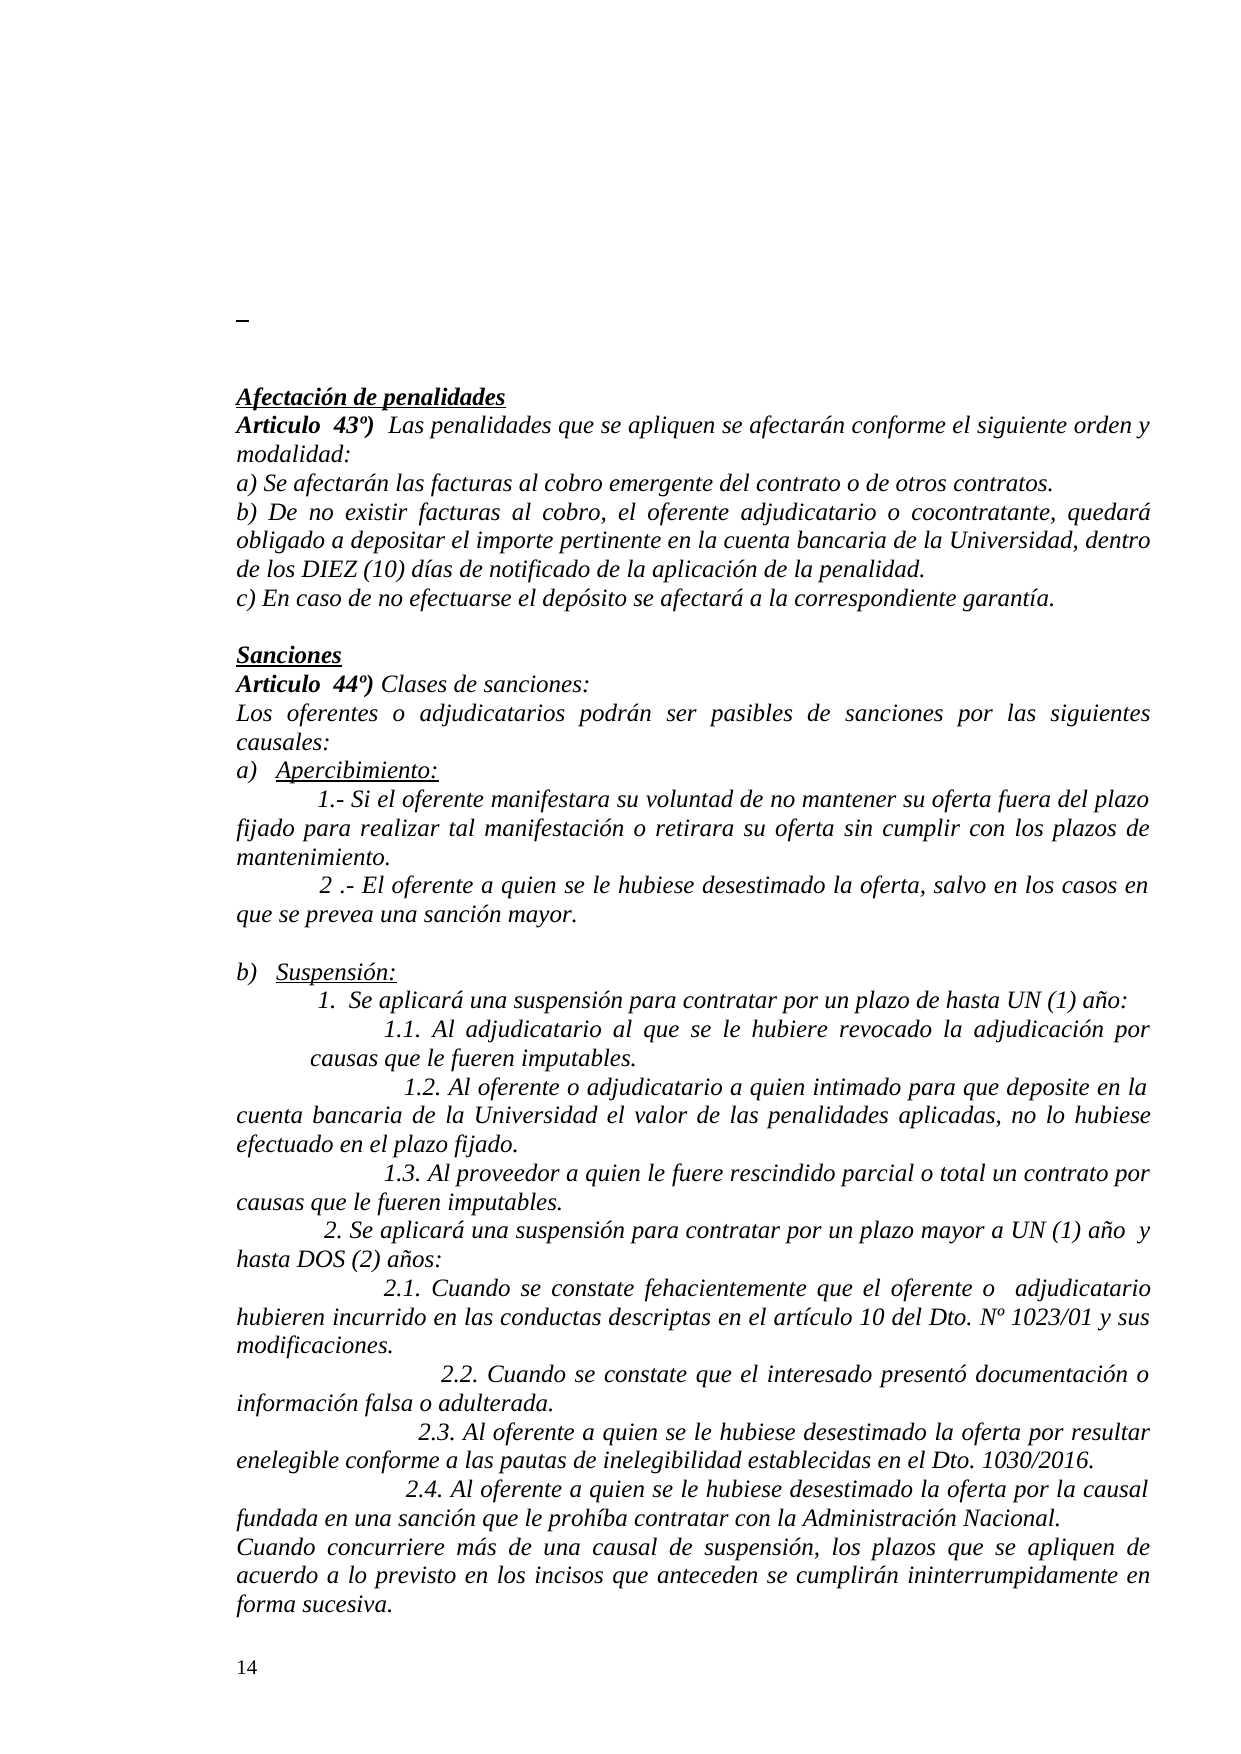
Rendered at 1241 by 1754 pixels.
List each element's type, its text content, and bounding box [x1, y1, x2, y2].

text b) De no existir facturas al cobro, el oferente adjudicatario o cocontratante, quedará obligado a depositar el importe pertinente en la cuenta bancaria de la Universidad, dentro de los DIEZ (10) días de notificado de la aplicación de la penalidad. [236, 497, 1152, 583]
text 1. Se aplicará una suspensión para contratar por un plazo de hasta UN (1) año: [236, 985, 1152, 1014]
text Afectación de penalidades [236, 382, 1152, 410]
text 1.2. Al oferente o adjudicatario a quien intimado para que deposite en la cuenta bancaria de la Universidad el valor de las penalidades aplicadas, no lo hubiese efectuado en el plazo fijado. [236, 1072, 1152, 1158]
text 2.2. Cuando se constate que el interesado presentó documentación o información falsa o adulterada. [236, 1359, 1152, 1417]
text 1.- Si el oferente manifestara su voluntad de no mantener su oferta fuera del plazo fijado para realizar tal manifestación o retirara su oferta sin cumplir con los plazos de mantenimiento. [236, 784, 1152, 870]
text c) En caso de no efectuarse el depósito se afectará a la correspondiente garantía. [236, 583, 1152, 612]
text 2.1. Cuando se constate fehacientemente que el oferente o adjudicatario hubieren incurrido en las conductas descriptas en el artículo 10 del Dto. Nº 1023/01 y sus modificaciones. [236, 1273, 1152, 1359]
text Sanciones [236, 640, 1152, 669]
text Los oferentes o adjudicatarios podrán ser pasibles de sanciones por las siguientes causales: [236, 698, 1152, 755]
text a) Se afectarán las facturas al cobro emergente del contrato o de otros contratos. [236, 468, 1152, 497]
text 2 .- El oferente a quien se le hubiese desestimado la oferta, salvo en los casos en que se prevea una sanción mayor. [236, 870, 1152, 928]
text 1.3. Al proveedor a quien le fuere rescindido parcial o total un contrato por causas que le fueren imputables. [236, 1158, 1152, 1215]
text b) Suspensión: [236, 957, 1152, 985]
text 2.3. Al oferente a quien se le hubiese desestimado la oferta por resultar enelegible conforme a las pautas de inelegibilidad establecidas en el Dto. 1030/2016. [236, 1417, 1152, 1474]
text a) Apercibimiento: [236, 755, 1152, 784]
text Articulo 44º) Clases de sanciones: [236, 669, 1152, 698]
text 1.1. Al adjudicatario al que se le hubiere revocado la adjudicación por causas que le fueren imputables. [310, 1014, 1152, 1072]
text Articulo 43º) Las penalidades que se apliquen se afectarán conforme el siguiente orden y modalidad: [236, 410, 1152, 468]
text 2.4. Al oferente a quien se le hubiese desestimado la oferta por la causal fundada en una sanción que le prohíba contratar con la Administración Nacional. [236, 1474, 1152, 1532]
text Cuando concurriere más de una causal de suspensión, los plazos que se apliquen de acuerdo a lo previsto en los incisos que anteceden se cumplirán ininterrumpidamente en forma sucesiva. [236, 1532, 1152, 1618]
text 2. Se aplicará una suspensión para contratar por un plazo mayor a UN (1) año y hasta DOS (2) años: [236, 1215, 1152, 1273]
